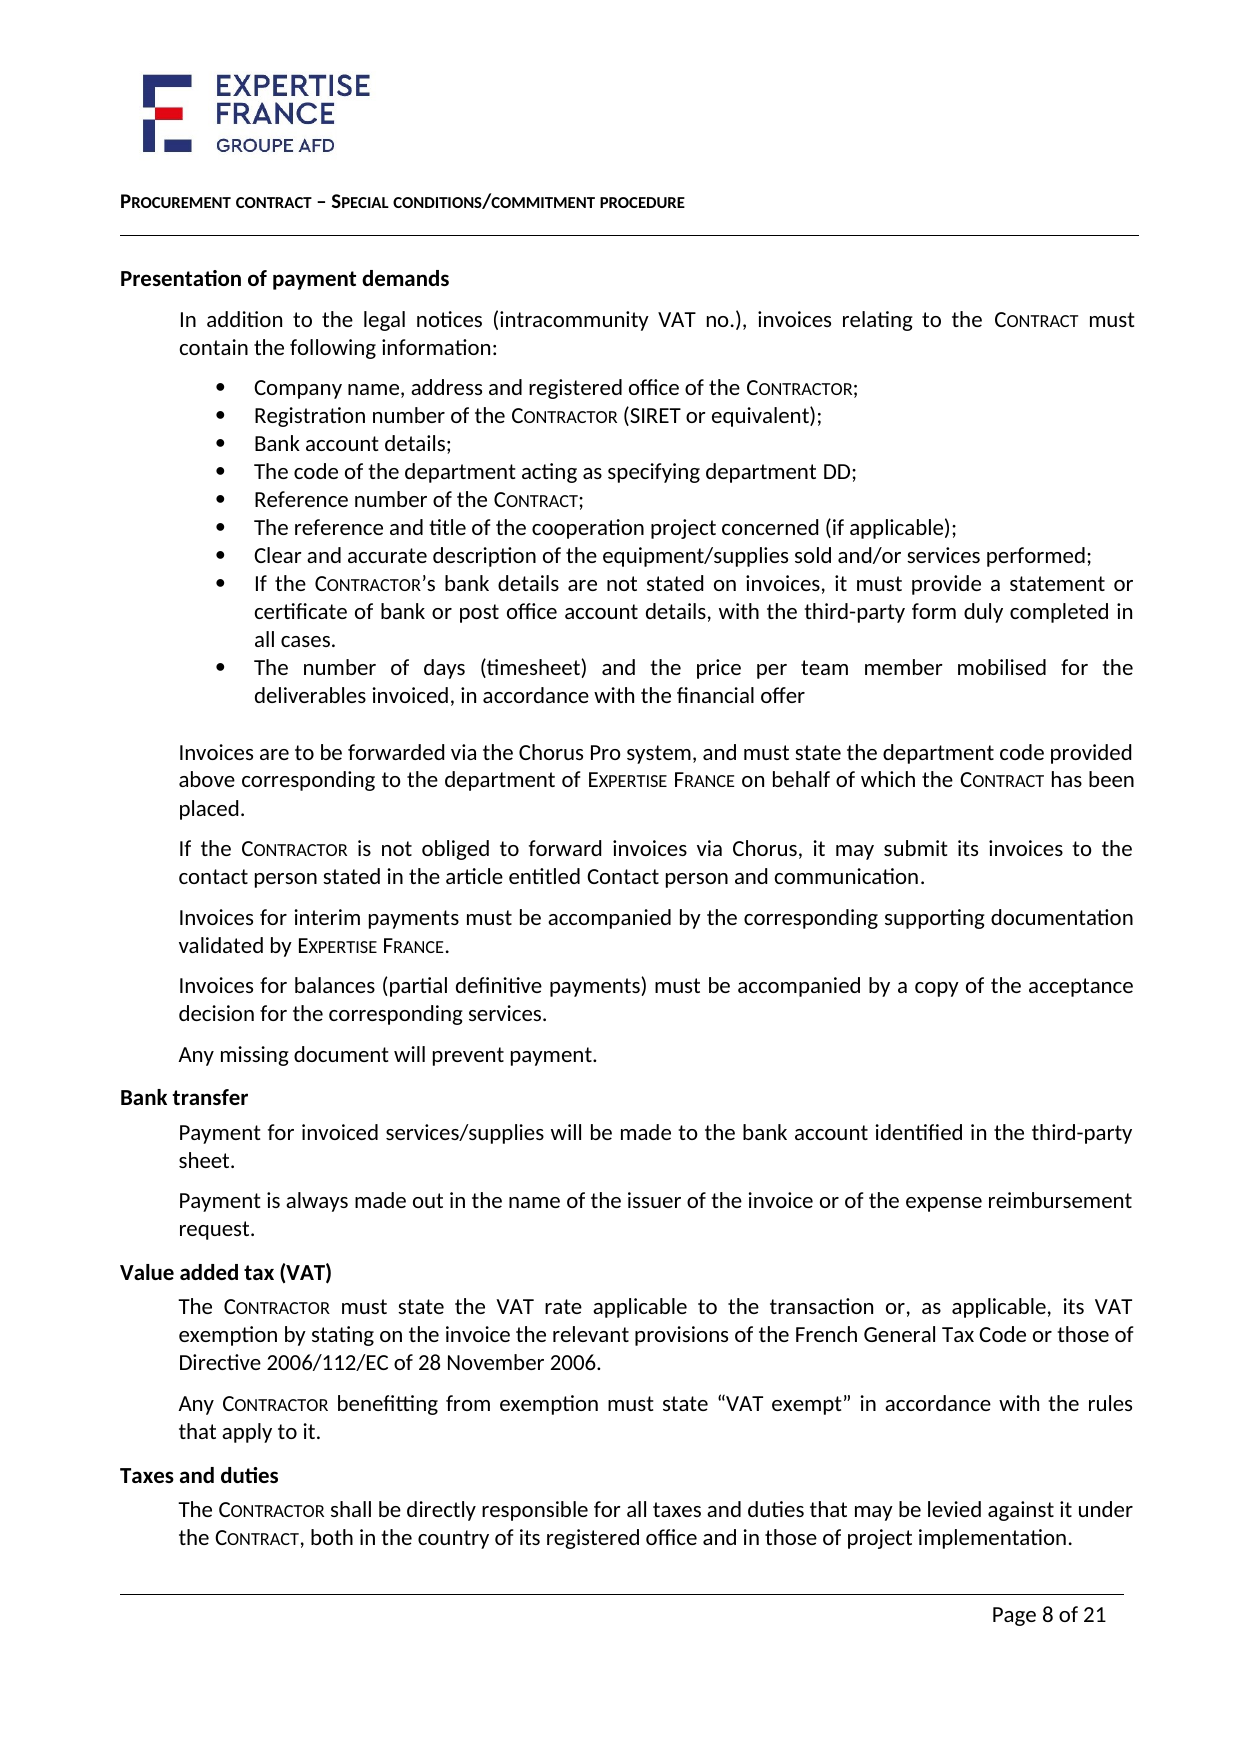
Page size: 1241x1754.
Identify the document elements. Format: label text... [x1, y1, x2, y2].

list The number of days (timesheet) and the price per team member mobilised for the deliverables invoiced, in accordance with the financial offer [216, 653, 1135, 709]
list If the Contractor’s bank details are not stated on invoices, it must provide a statement or certificate of bank or post office account details, with the third-party form duly completed in all cases. [216, 569, 1135, 653]
list Invoices are to be forwarded via the Chorus Pro system, and must state the department code provided above corresponding to the department of Expertise France on behalf of which the Contract has been placed. [178, 738, 1135, 822]
subtitle Taxes and duties [120, 1457, 1135, 1489]
list Company name, address and registered office of the Contractor; [216, 373, 1135, 401]
subtitle Bank transfer [120, 1080, 1135, 1112]
list Invoices for balances (partial definitive payments) must be accompanied by a copy of the acceptance decision for the corresponding services. [178, 971, 1135, 1027]
list The Contractor shall be directly responsible for all taxes and duties that may be levied against it under the Contract, both in the country of its registered office and in those of project implementation. [178, 1495, 1135, 1551]
list Registration number of the Contractor (SIRET or equivalent); [216, 401, 1135, 429]
picture [120, 41, 397, 183]
subtitle Value added tax (VAT) [120, 1255, 1135, 1286]
list Bank account details; [216, 429, 1135, 457]
subtitle Presentation of payment demands [120, 261, 1135, 292]
list Reference number of the Contract; [216, 485, 1135, 513]
list Invoices for interim payments must be accompanied by the corresponding supporting documentation validated by Expertise France. [178, 903, 1135, 959]
list Any Contractor benefitting from exemption must state “VAT exempt” in accordance with the rules that apply to it. [178, 1389, 1135, 1445]
list Payment is always made out in the name of the issuer of the invoice or of the expense reimbursement request. [178, 1186, 1135, 1242]
list The code of the department acting as specifying department DD; [216, 457, 1135, 485]
list In addition to the legal notices (intracommunity VAT no.), invoices relating to the Contract must contain the following information: [179, 305, 1135, 361]
list Clear and accurate description of the equipment/supplies sold and/or services performed; [216, 541, 1135, 569]
list The Contractor must state the VAT rate applicable to the transaction or, as applicable, its VAT exemption by stating on the invoice the relevant provisions of the French General Tax Code or those of Directive 2006/112/EC of 28 November 2006. [178, 1292, 1135, 1376]
list If the Contractor is not obliged to forward invoices via Chorus, it may submit its invoices to the contact person stated in the article entitled Contact person and communication. [178, 834, 1135, 890]
list The reference and title of the cooperation project concerned (if applicable); [216, 513, 1135, 541]
list Payment for invoiced services/supplies will be made to the bank account identified in the third-party sheet. [178, 1118, 1135, 1174]
list Any missing document will prevent payment. [178, 1040, 1135, 1068]
